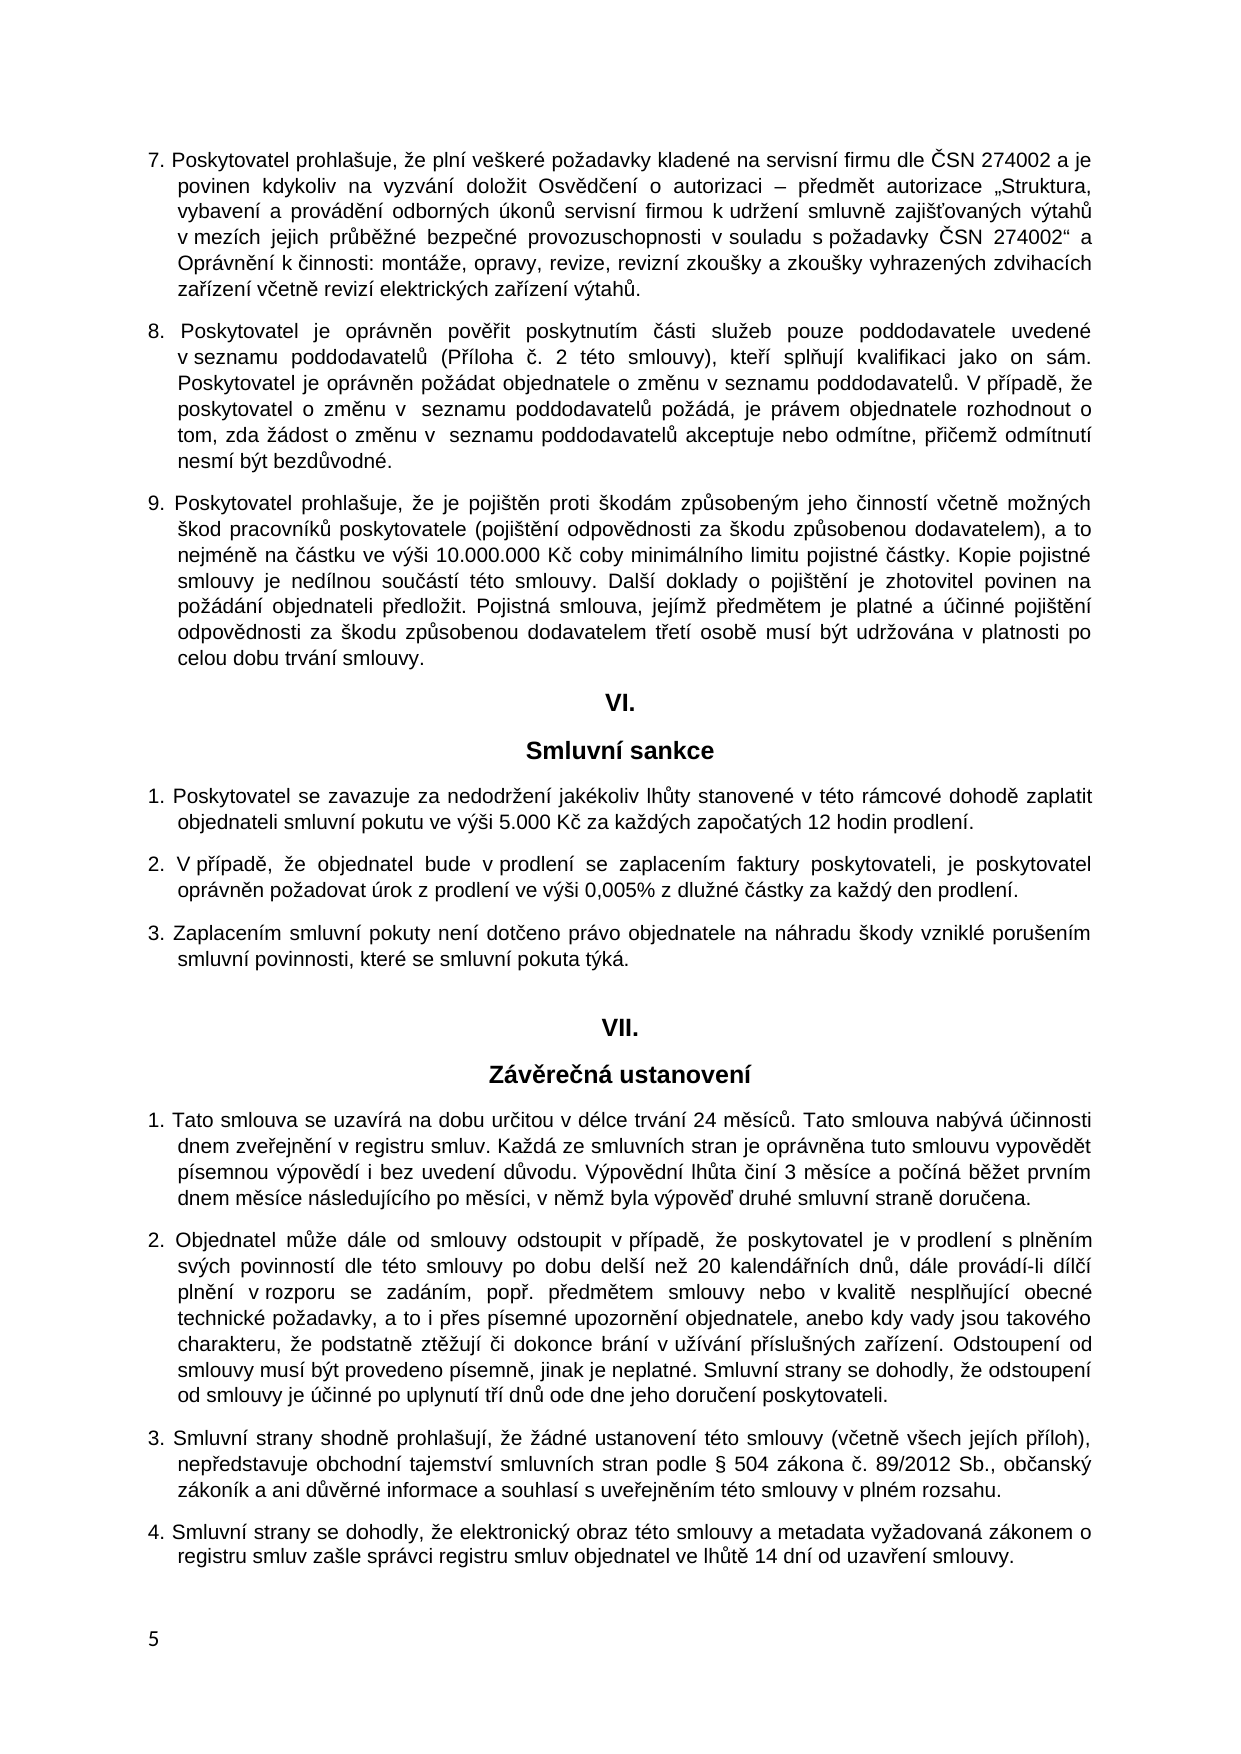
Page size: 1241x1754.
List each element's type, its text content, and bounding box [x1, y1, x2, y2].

text 3. Zaplacením smluvní pokuty není dotčeno právo objednatele na náhradu škody vzniklé porušením smluvní povinnosti, které se smluvní pokuta týká. [148, 921, 1093, 970]
text 9. Poskytovatel prohlašuje, že je pojištěn proti škodám způsobeným jeho činností včetně možných škod pracovníků poskytovatele (pojištění odpovědnosti za škodu způsobenou dodavatelem), a to nejméně na částku ve výši 10.000.000 Kč coby minimálního limitu pojistné částky. Kopie pojistné smlouvy je nedílnou součástí této smlouvy. Další doklady o pojištění je zhotovitel povinen na požádání objednateli předložit. Pojistná smlouva, jejímž předmětem je platné a účinné pojištění odpovědnosti za škodu způsobenou dodavatelem třetí osobě musí být udržována v platnosti po celou dobu trvání smlouvy. [148, 491, 1093, 670]
text 1. Poskytovatel se zavazuje za nedodržení jakékoliv lhůty stanovené v této rámcové dohodě zaplatit objednateli smluvní pokutu ve výši 5.000 Kč za každých započatých 12 hodin prodlení. [148, 784, 1093, 834]
text VI. [148, 688, 1093, 717]
text 3. Smluvní strany shodně prohlašují, že žádné ustanovení této smlouvy (včetně všech jejích příloh), nepředstavuje obchodní tajemství smluvních stran podle § 504 zákona č. 89/2012 Sb., občanský zákoník a ani důvěrné informace a souhlasí s uveřejněním této smlouvy v plném rozsahu. [148, 1426, 1093, 1501]
text 2. Objednatel může dále od smlouvy odstoupit v případě, že poskytovatel je v prodlení s plněním svých povinností dle této smlouvy po dobu delší než 20 kalendářních dnů, dále provádí-li dílčí plnění v rozporu se zadáním, popř. předmětem smlouvy nebo v kvalitě nesplňující obecné technické požadavky, a to i přes písemné upozornění objednatele, anebo kdy vady jsou takového charakteru, že podstatně ztěžují či dokonce brání v užívání příslušných zařízení. Odstoupení od smlouvy musí být provedeno písemně, jinak je neplatné. Smluvní strany se dohodly, že odstoupení od smlouvy je účinné po uplynutí tří dnů ode dne jeho doručení poskytovateli. [148, 1228, 1093, 1407]
text VII. [148, 1013, 1093, 1042]
text Závěrečná ustanovení [148, 1061, 1093, 1089]
text 2. V případě, že objednatel bude v prodlení se zaplacením faktury poskytovateli, je poskytovatel oprávněn požadovat úrok z prodlení ve výši 0,005% z dlužné částky za každý den prodlení. [148, 852, 1093, 902]
text 7. Poskytovatel prohlašuje, že plní veškeré požadavky kladené na servisní firmu dle ČSN 274002 a je povinen kdykoliv na vyzvání doložit Osvědčení o autorizaci – předmět autorizace „Struktura, vybavení a provádění odborných úkonů servisní firmou k udržení smluvně zajišťovaných výtahů v mezích jejich průběžné bezpečné provozuschopnosti v souladu s požadavky ČSN 274002“ a Oprávnění k činnosti: montáže, opravy, revize, revizní zkoušky a zkoušky vyhrazených zdvihacích zařízení včetně revizí elektrických zařízení výtahů. [148, 148, 1093, 301]
text Smluvní sankce [148, 736, 1093, 765]
text 8. Poskytovatel je oprávněn pověřit poskytnutím části služeb pouze poddodavatele uvedené v seznamu poddodavatelů (Příloha č. 2 této smlouvy), kteří splňují kvalifikaci jako on sám. Poskytovatel je oprávněn požádat objednatele o změnu v seznamu poddodavatelů. V případě, že poskytovatel o změnu v seznamu poddodavatelů požádá, je právem objednatele rozhodnout o tom, zda žádost o změnu v seznamu poddodavatelů akceptuje nebo odmítne, přičemž odmítnutí nesmí být bezdůvodné. [148, 319, 1093, 472]
text 1. Tato smlouva se uzavírá na dobu určitou v délce trvání 24 měsíců. Tato smlouva nabývá účinnosti dnem zveřejnění v registru smluv. Každá ze smluvních stran je oprávněna tuto smlouvu vypovědět písemnou výpovědí i bez uvedení důvodu. Výpovědní lhůta činí 3 měsíce a počíná běžet prvním dnem měsíce následujícího po měsíci, v němž byla výpověď druhé smluvní straně doručena. [148, 1108, 1093, 1210]
text 4. Smluvní strany se dohodly, že elektronický obraz této smlouvy a metadata vyžadovaná zákonem o registru smluv zašle správci registru smluv objednatel ve lhůtě 14 dní od uzavření smlouvy. [148, 1520, 1093, 1568]
